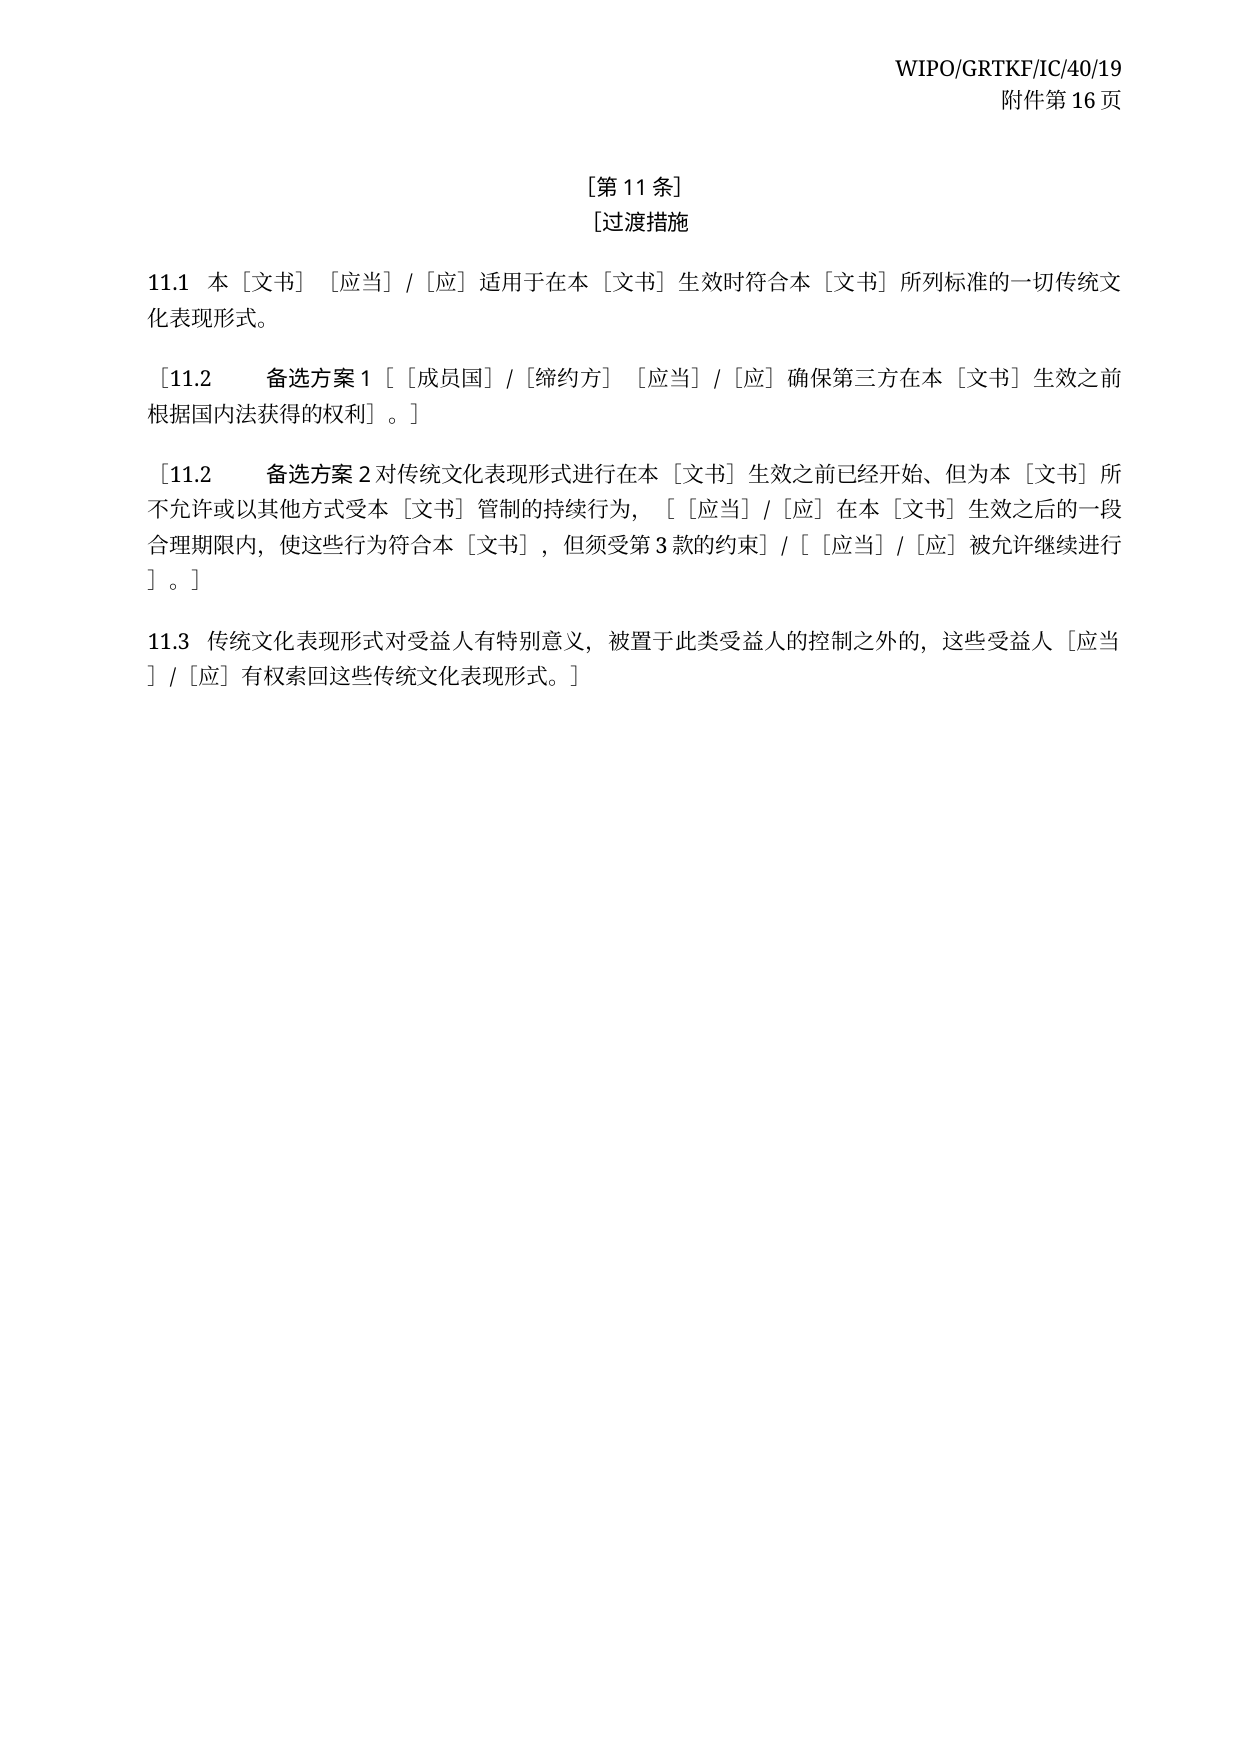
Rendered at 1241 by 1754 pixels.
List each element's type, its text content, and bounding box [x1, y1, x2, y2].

text 11.1 本［文书］［应当］/［应］适用于在本［文书］生效时符合本［文书］所列标准的一切传统文化表现形式。 [148, 262, 1122, 332]
text ［第11条］ ［过渡措施 [148, 166, 1122, 237]
text ［11.2 备选方案1［［成员国］/［缔约方］［应当］/［应］确保第三方在本［文书］生效之前根据国内法获得的权利］。］ [148, 357, 1122, 428]
text ［11.2 备选方案2对传统文化表现形式进行在本［文书］生效之前已经开始、但为本［文书］所不允许或以其他方式受本［文书］管制的持续行为，［［应当］/［应］在本［文书］生效之后的一段合理期限内，使这些行为符合本［文书］，但须受第3款的约束］/［［应当］/［应］被允许继续进行］。］ [148, 453, 1122, 595]
text 11.3 传统文化表现形式对受益人有特别意义，被置于此类受益人的控制之外的，这些受益人［应当］/［应］有权索回这些传统文化表现形式。］ [148, 620, 1122, 691]
